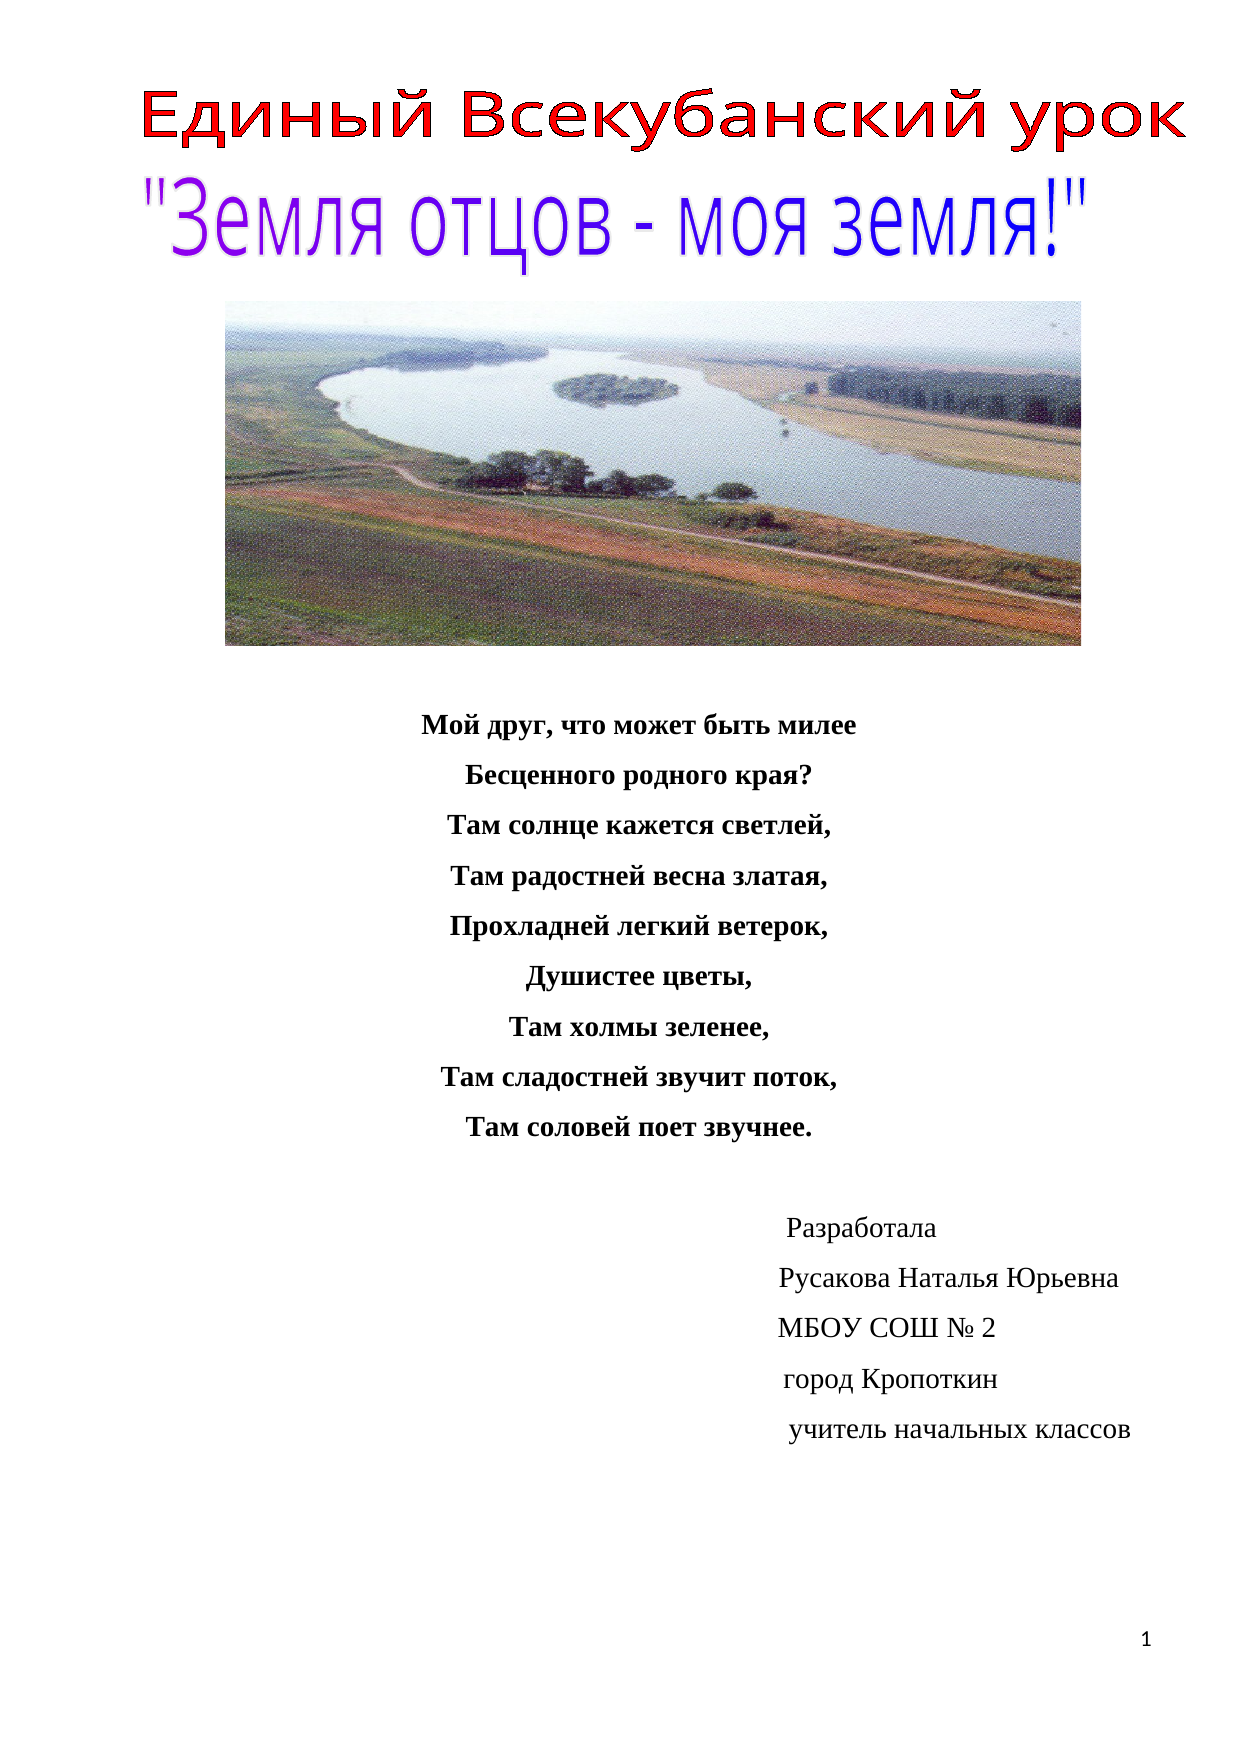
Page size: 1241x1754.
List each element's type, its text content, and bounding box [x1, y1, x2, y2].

text Там солнце кажется светлей, [126, 807, 1152, 841]
text Русакова Наталья Юрьевна [126, 1260, 1152, 1294]
text Там радостней весна златая, [126, 858, 1152, 891]
text Там соловей поет звучнее. [126, 1109, 1152, 1143]
text Там холмы зеленее, [126, 1009, 1152, 1042]
text МБОУ СОШ № 2 [126, 1311, 1152, 1344]
text Мой друг, что может быть милее [126, 707, 1152, 740]
text Разработала [126, 1210, 1152, 1243]
text Там сладостней звучит поток, [126, 1059, 1152, 1093]
text учитель начальных классов [126, 1411, 1152, 1445]
text Душистее цветы, [126, 958, 1152, 992]
text город Кропоткин [126, 1361, 1152, 1394]
text Бесценного родного края? [126, 757, 1152, 791]
picture [225, 301, 1082, 646]
text Прохладней легкий ветерок, [126, 908, 1152, 942]
